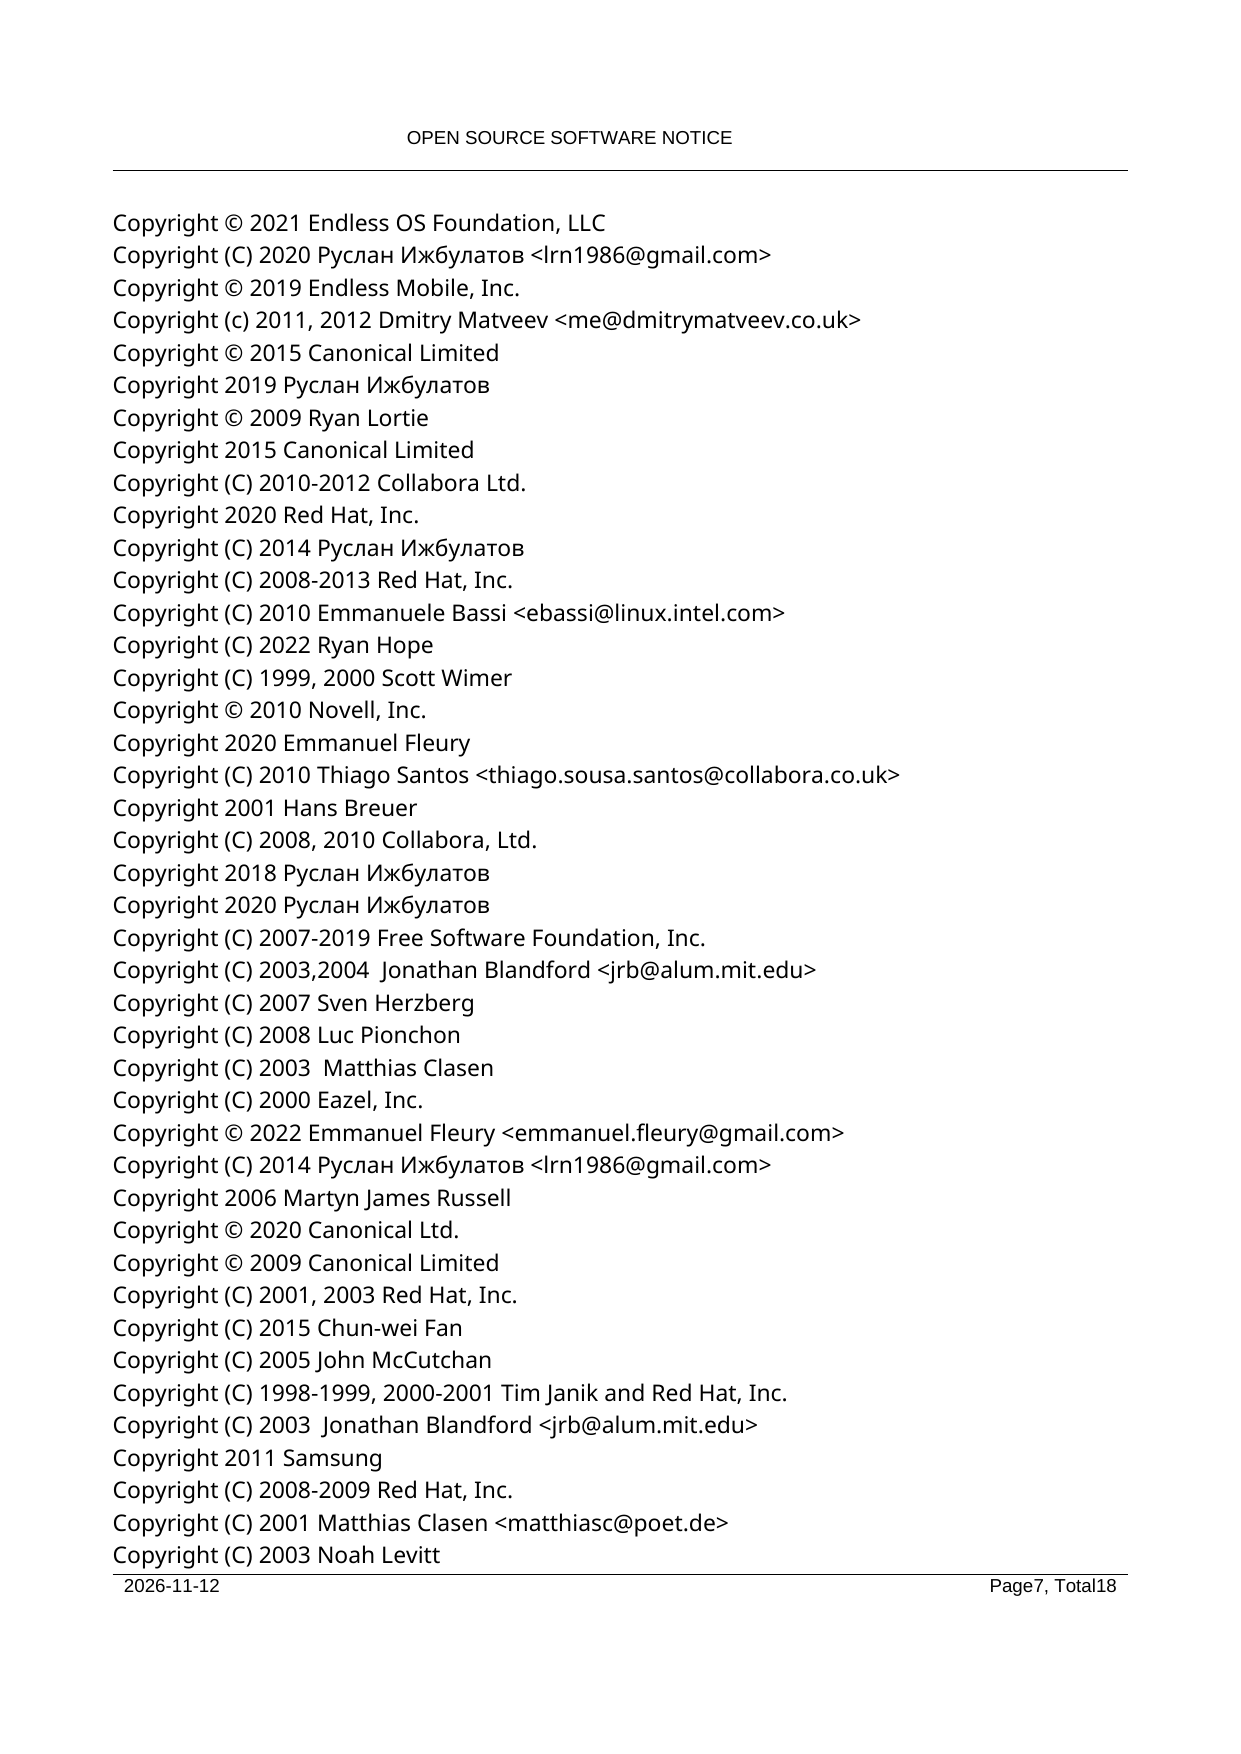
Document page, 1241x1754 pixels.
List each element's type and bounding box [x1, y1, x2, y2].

text [112, 206, 1128, 1571]
